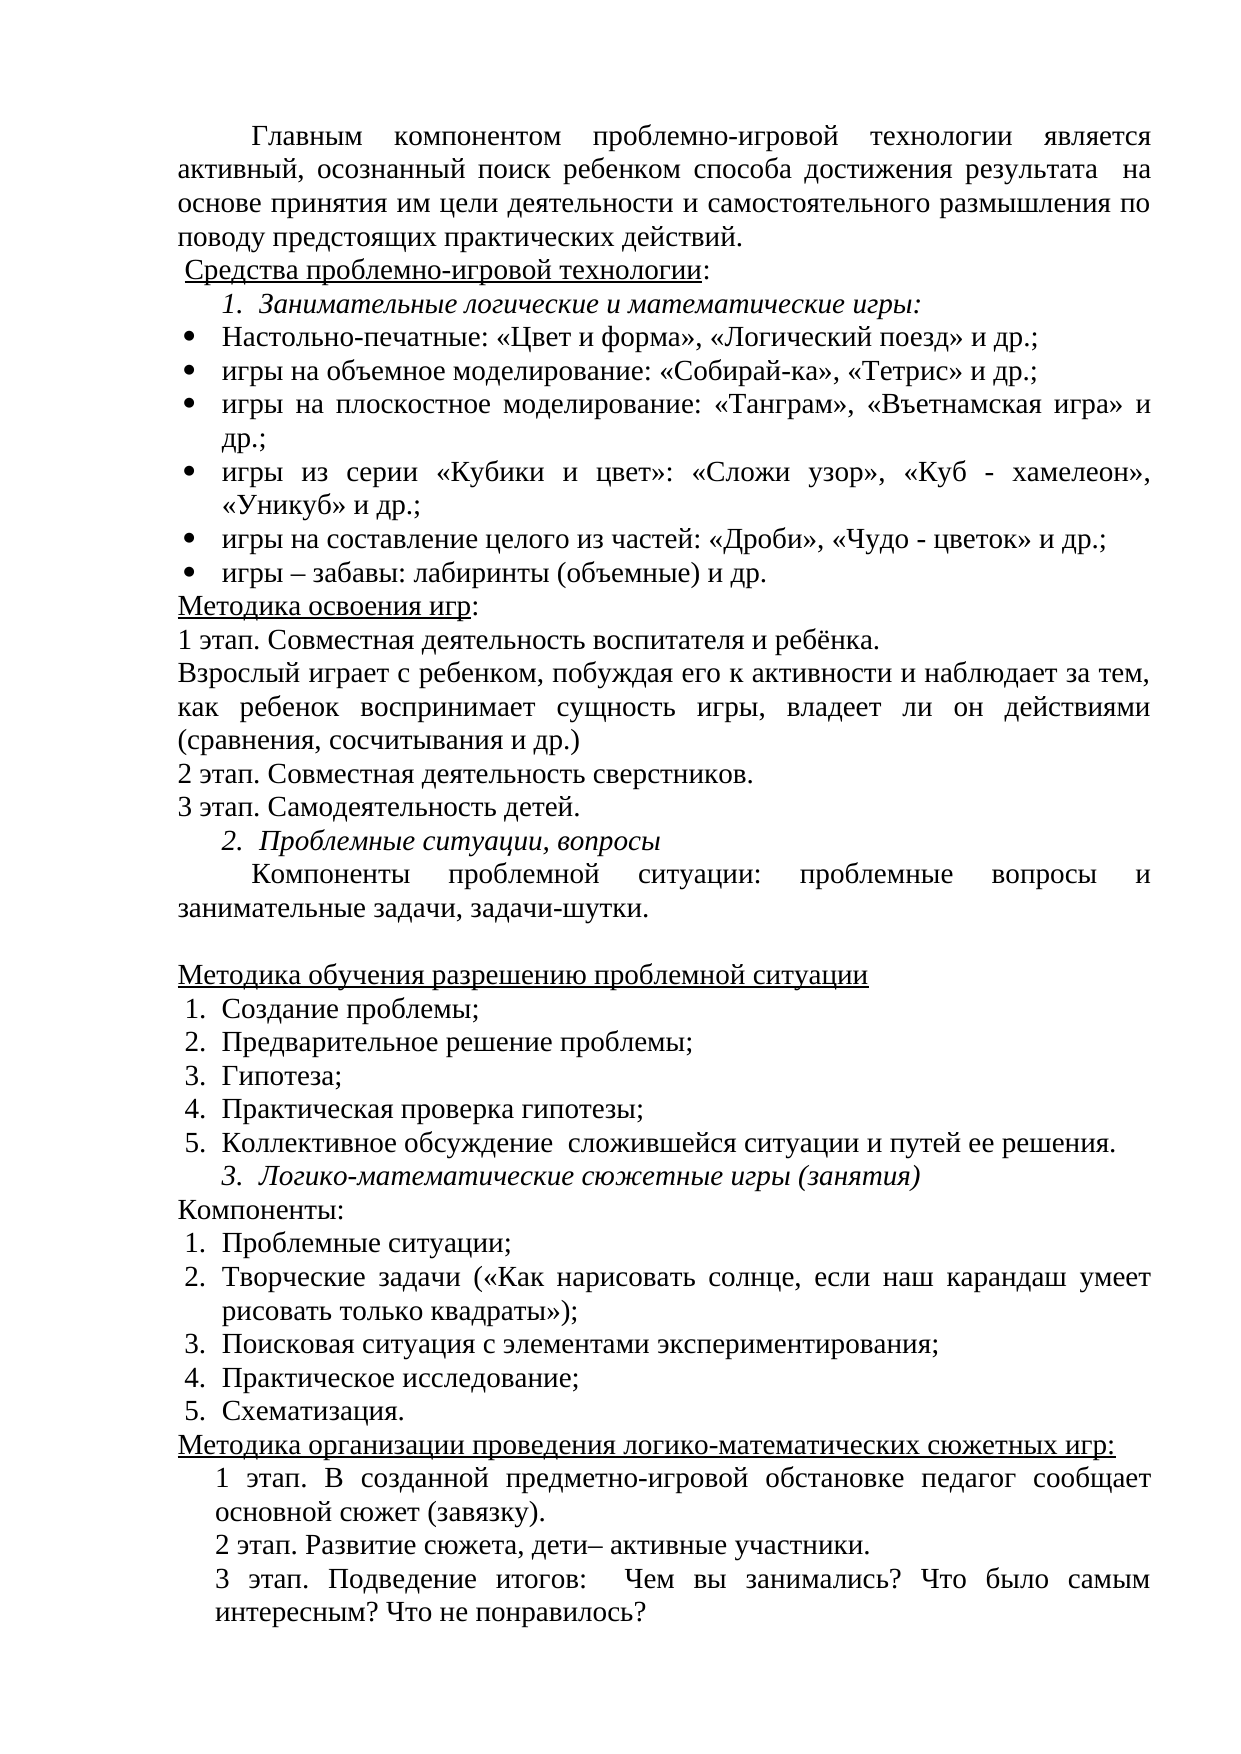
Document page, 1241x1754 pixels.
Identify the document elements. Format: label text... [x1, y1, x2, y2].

list игры на составление целого из частей: «Дроби», «Чудо - цветок» и др.; [184, 521, 1152, 555]
text Методика организации проведения логико-математических сюжетных игр: [177, 1427, 1152, 1460]
list Предварительное решение проблемы; [184, 1024, 1152, 1058]
text Методика освоения игр: [177, 588, 1152, 622]
text 3 этап. Самодеятельность детей. [177, 789, 1152, 823]
text 2 этап. Развитие сюжета, дети– активные участники. [215, 1527, 1152, 1561]
list Гипотеза; [184, 1058, 1152, 1091]
list Проблемные ситуации, вопросы [221, 823, 1152, 857]
text 3 этап. Подведение итогов: Чем вы занимались? Что было самым интересным? Что не понравилось? [215, 1561, 1152, 1628]
list Занимательные логические и математические игры: [221, 286, 1152, 319]
list Схематизация. [184, 1393, 1152, 1427]
text Средства проблемно-игровой технологии: [184, 252, 1152, 286]
text 2 этап. Совместная деятельность сверстников. [177, 756, 1152, 789]
text 1 этап. Совместная деятельность воспитателя и ребёнка. [177, 622, 1152, 655]
list Творческие задачи («Как нарисовать солнце, если наш карандаш умеет рисовать только квадраты»); [184, 1259, 1152, 1326]
list Практическая проверка гипотезы; [184, 1091, 1152, 1125]
list Создание проблемы; [184, 991, 1152, 1024]
text Главным компонентом проблемно-игровой технологии является активный, осознанный поиск ребенком способа достижения результата на основе принятия им цели деятельности и самостоятельного размышления по поводу предстоящих практических действий. [177, 118, 1152, 252]
list Логико-математические сюжетные игры (занятия) [221, 1158, 1152, 1192]
list Поисковая ситуация с элементами экспериментирования; [184, 1326, 1152, 1360]
list Настольно-печатные: «Цвет и форма», «Логический поезд» и др.; [184, 319, 1152, 353]
text Методика обучения разрешению проблемной ситуации [177, 957, 1152, 991]
list Практическое исследование; [184, 1360, 1152, 1393]
list игры на объемное моделирование: «Собирай-ка», «Тетрис» и др.; [184, 353, 1152, 387]
list игры из серии «Кубики и цвет»: «Сложи узор», «Куб - хамелеон», «Уникуб» и др.; [184, 454, 1152, 521]
list Проблемные ситуации; [184, 1226, 1152, 1259]
text 1 этап. В созданной предметно-игровой обстановке педагог сообщает основной сюжет (завязку). [215, 1460, 1152, 1527]
text Компоненты проблемной ситуации: проблемные вопросы и занимательные задачи, задачи-шутки. [177, 857, 1152, 924]
list игры – забавы: лабиринты (объемные) и др. [184, 555, 1152, 588]
list Коллективное обсуждение сложившейся ситуации и путей ее решения. [184, 1125, 1152, 1158]
text Взрослый играет с ребенком, побуждая его к активности и наблюдает за тем, как ребенок воспринимает сущность игры, владеет ли он действиями (сравнения, сосчитывания и др.) [177, 655, 1152, 756]
list игры на плоскостное моделирование: «Танграм», «Въетнамская игра» и др.; [184, 387, 1152, 454]
text Компоненты: [177, 1192, 1152, 1226]
